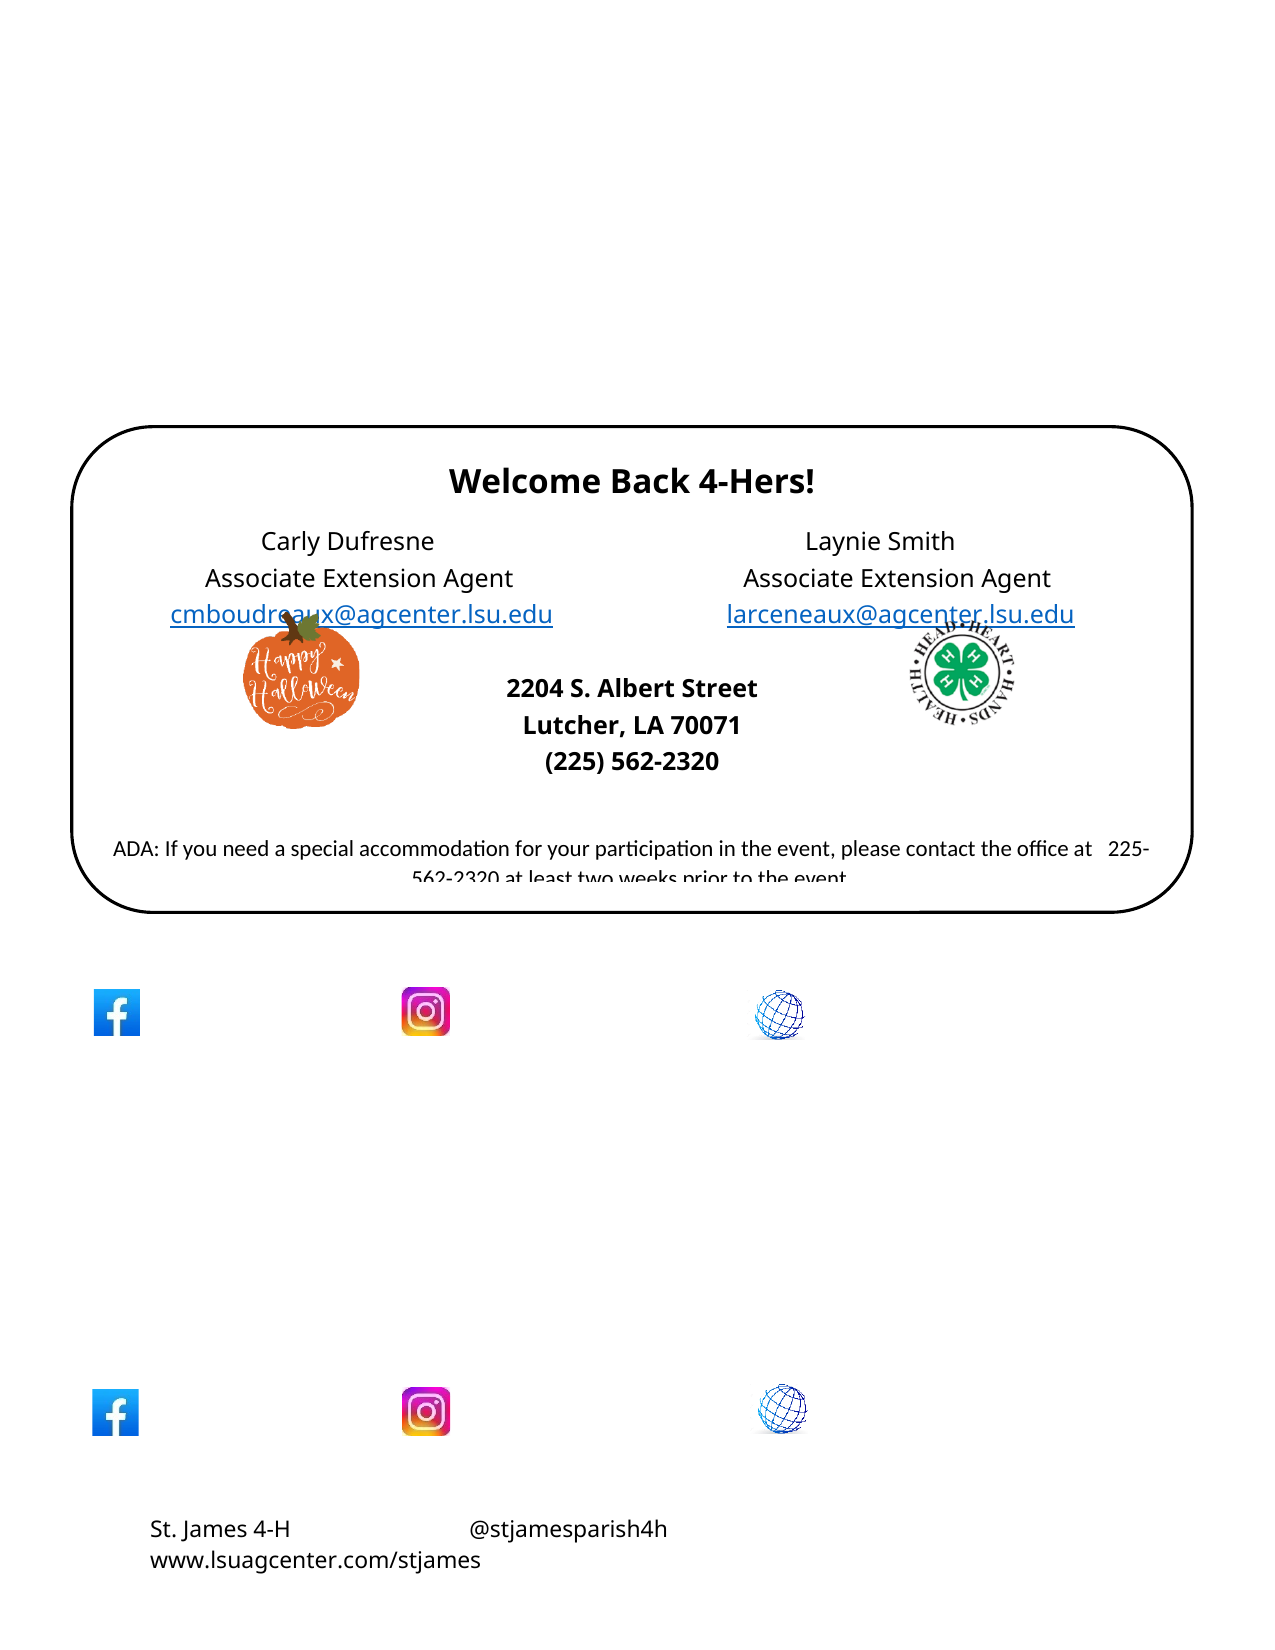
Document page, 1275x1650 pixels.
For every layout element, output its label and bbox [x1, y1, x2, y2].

picture [402, 1387, 451, 1436]
picture [401, 987, 450, 1036]
picture [750, 1384, 808, 1434]
picture [243, 612, 360, 729]
picture [904, 615, 1021, 732]
picture [93, 989, 140, 1036]
picture [746, 990, 805, 1040]
picture [92, 1389, 139, 1436]
